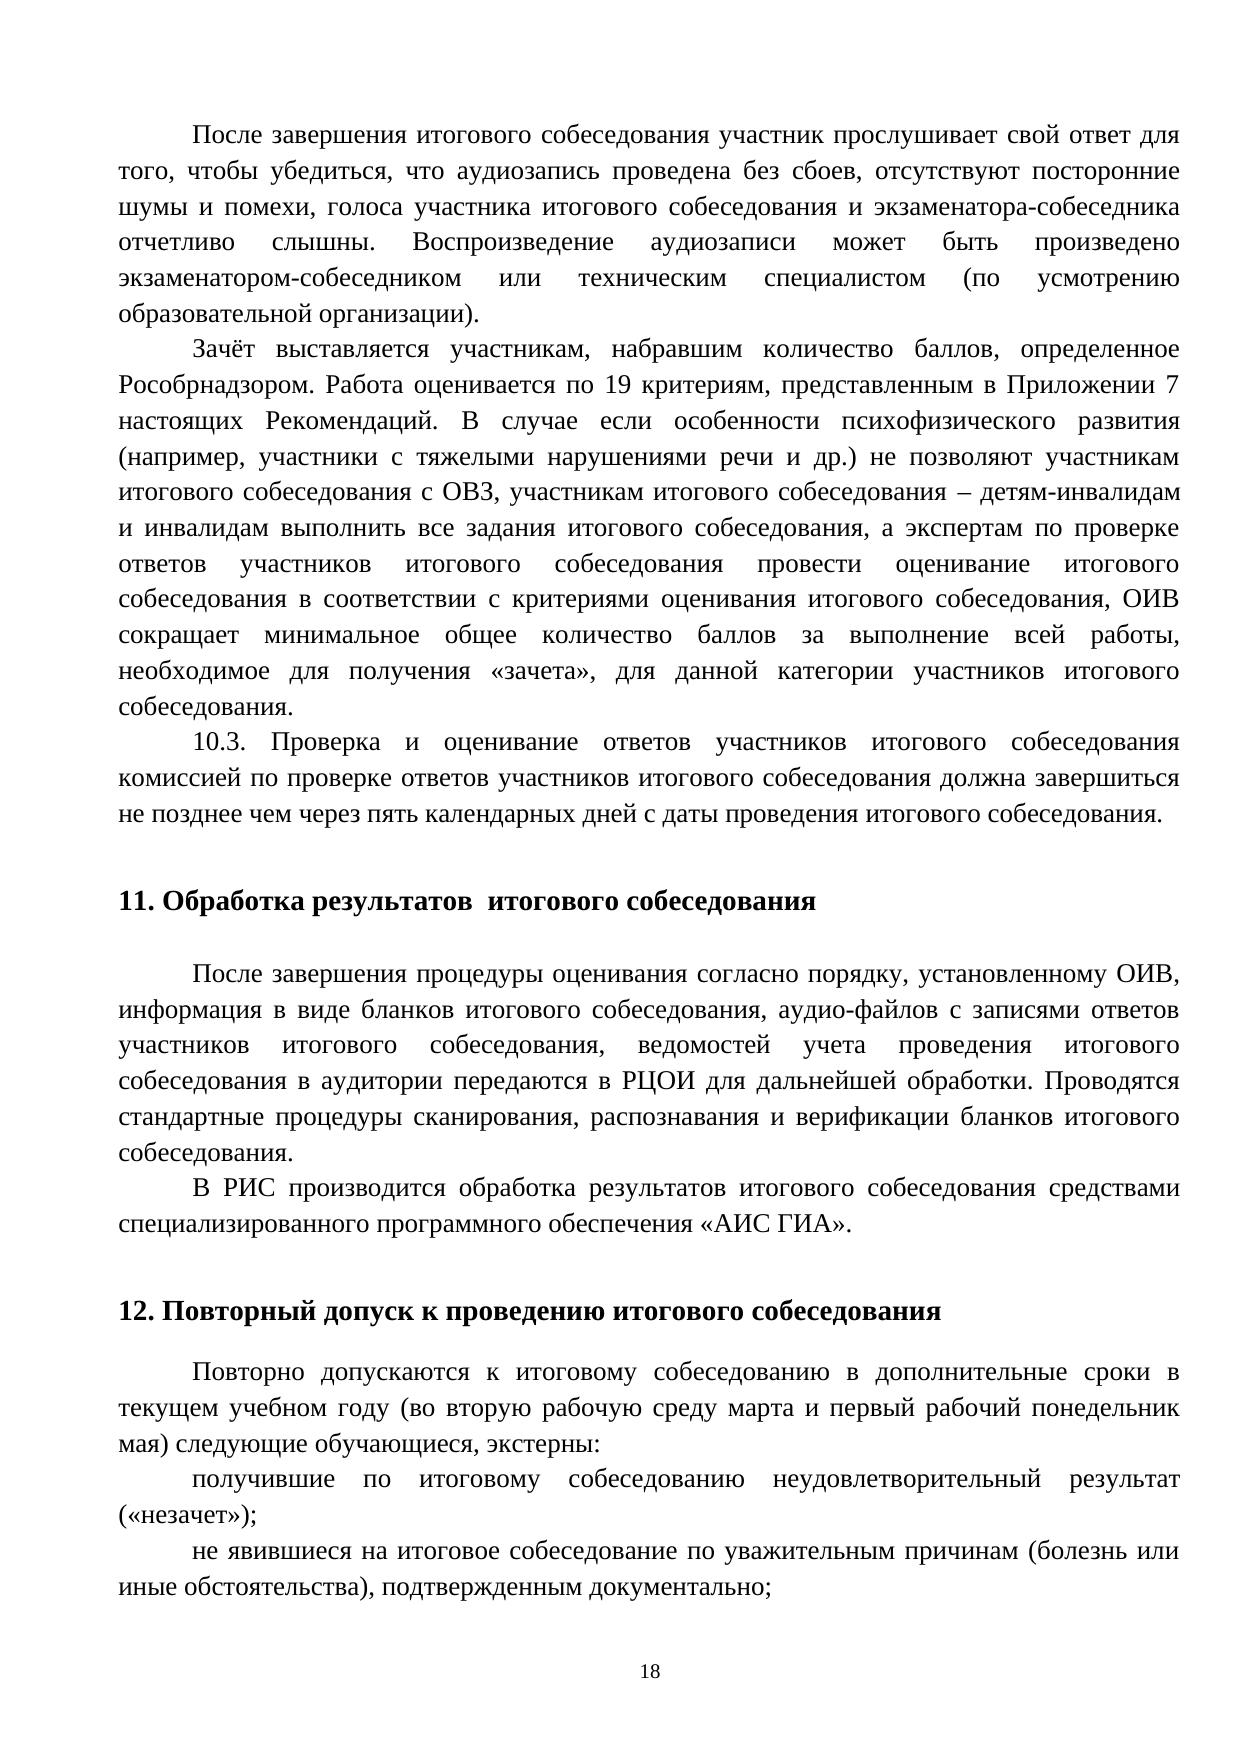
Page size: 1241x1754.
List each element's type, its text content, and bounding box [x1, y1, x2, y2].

text После завершения итогового собеседования участник прослушивает свой ответ для того, чтобы убедиться, что аудиозапись проведена без сбоев, отсутствуют посторонние шумы и помехи, голоса участника итогового собеседования и экзаменатора-собеседника отчетливо слышны. Воспроизведение аудиозаписи может быть произведено экзаменатором-собеседником или техническим специалистом (по усмотрению образовательной организации). [118, 118, 1181, 328]
text Повторно допускаются к итоговому собеседованию в дополнительные сроки в текущем учебном году (во вторую рабочую среду марта и первый рабочий понедельник мая) следующие обучающиеся, экстерны: [118, 1355, 1181, 1458]
subtitle 11. Обработка результатов итогового собеседования [118, 883, 1181, 916]
text получившие по итоговому собеседованию неудовлетворительный результат («незачет»); [118, 1463, 1181, 1529]
text После завершения процедуры оценивания согласно порядку, установленному ОИВ, информация в виде бланков итогового собеседования, аудио-файлов с записями ответов участников итогового собеседования, ведомостей учета проведения итогового собеседования в аудитории передаются в РЦОИ для дальнейшей обработки. Проводятся стандартные процедуры сканирования, распознавания и верификации бланков итогового собеседования. [118, 957, 1181, 1167]
text 10.3. Проверка и оценивание ответов участников итогового собеседования комиссией по проверке ответов участников итогового собеседования должна завершиться не позднее чем через пять календарных дней с даты проведения итогового собеседования. [118, 726, 1181, 828]
subtitle 12. Повторный допуск к проведению итогового собеседования [118, 1293, 1181, 1326]
text не явившиеся на итоговое собеседование по уважительным причинам (болезнь или иные обстоятельства), подтвержденным документально; [118, 1534, 1181, 1601]
text В РИС производится обработка результатов итогового собеседования средствами специализированного программного обеспечения «АИС ГИА». [118, 1171, 1181, 1238]
text Зачёт выставляется участникам, набравшим количество баллов, определенное Рособрнадзором. Работа оценивается по 19 критериям, представленным в Приложении 7 настоящих Рекомендаций. В случае если особенности психофизического развития (например, участники с тяжелыми нарушениями речи и др.) не позволяют участникам итогового собеседования с ОВЗ, участникам итогового собеседования – детям-инвалидам и инвалидам выполнить все задания итогового собеседования, а экспертам по проверке ответов участников итогового собеседования провести оценивание итогового собеседования в соответствии с критериями оценивания итогового собеседования, ОИВ сокращает минимальное общее количество баллов за выполнение всей работы, необходимое для получения «зачета», для данной категории участников итогового собеседования. [118, 332, 1181, 721]
